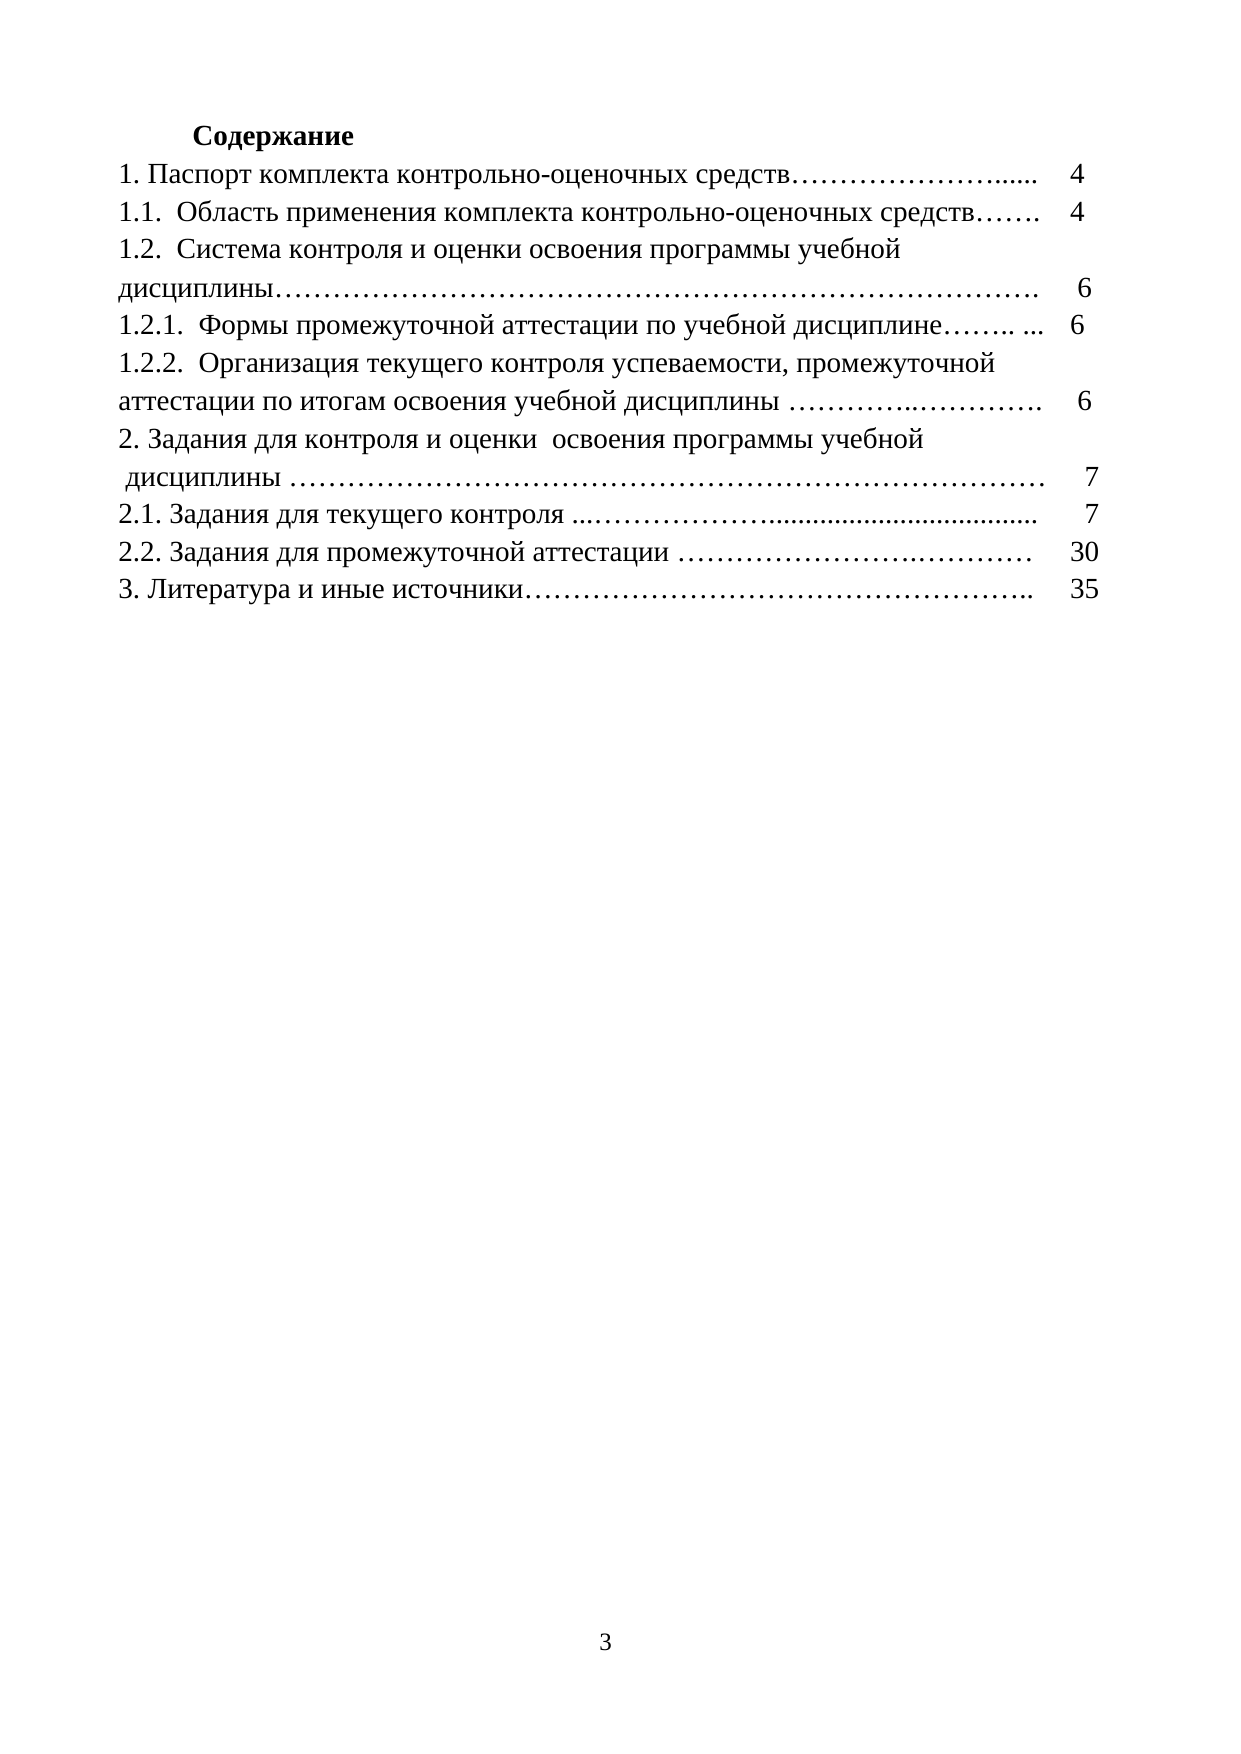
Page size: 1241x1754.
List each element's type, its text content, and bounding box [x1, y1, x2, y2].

table_cell 35 [1059, 571, 1110, 609]
table_cell 2. Задания для контроля и оценки освоения программы учебной дисциплины …………………………………………………………………… [107, 421, 1058, 497]
table_cell 3. Литература и иные источники…………………………………………….. [107, 571, 1058, 609]
table_header 4 [1059, 157, 1110, 194]
table_cell 7 [1059, 421, 1110, 497]
table_cell 6 [1059, 231, 1110, 307]
table_cell 30 [1059, 534, 1110, 571]
text Содержание [118, 118, 1122, 152]
table_cell 4 [1059, 194, 1110, 231]
table_cell 2.1. Задания для текущего контроля ...………………..................................... [107, 497, 1058, 534]
table_cell 2.2. Задания для промежуточной аттестации …………………….………… [107, 534, 1058, 571]
table_cell 1.2.1. Формы промежуточной аттестации по учебной дисциплине…….. ... [107, 308, 1058, 345]
table_header 1. Паспорт комплекта контрольно-оценочных средств…………………...... [107, 157, 1058, 194]
table_cell 6 [1059, 345, 1110, 421]
table_cell 7 [1059, 497, 1110, 534]
table_cell 6 [1059, 308, 1110, 345]
table_cell 1.1. Область применения комплекта контрольно-оценочных средств……. [107, 194, 1058, 231]
table_cell 1.2.2. Организация текущего контроля успеваемости, промежуточной аттестации по итогам освоения учебной дисциплины …………..…………. [107, 345, 1058, 421]
table_cell 1.2. Система контроля и оценки освоения программы учебной дисциплины……………………………………………………………………. [107, 231, 1058, 307]
